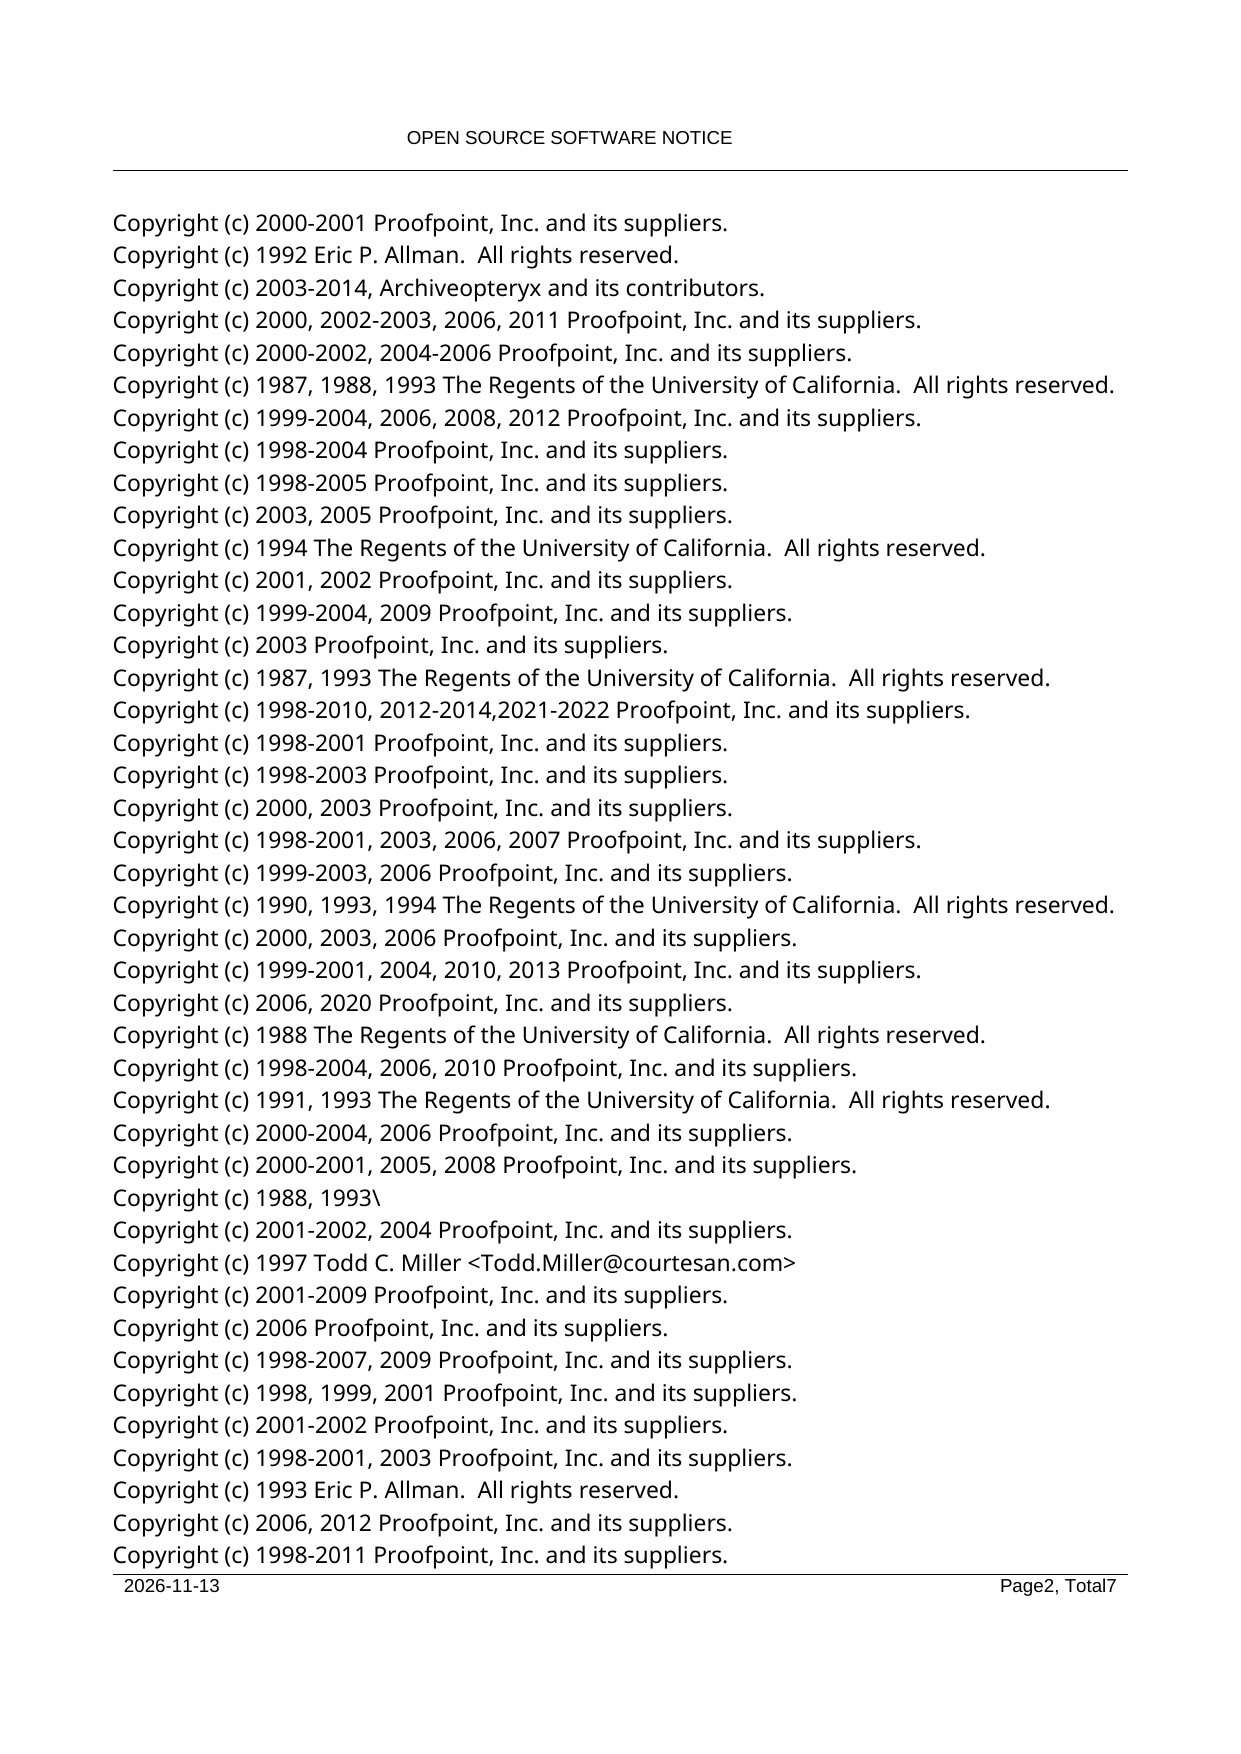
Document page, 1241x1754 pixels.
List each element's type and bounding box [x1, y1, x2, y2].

text [112, 206, 1128, 1571]
